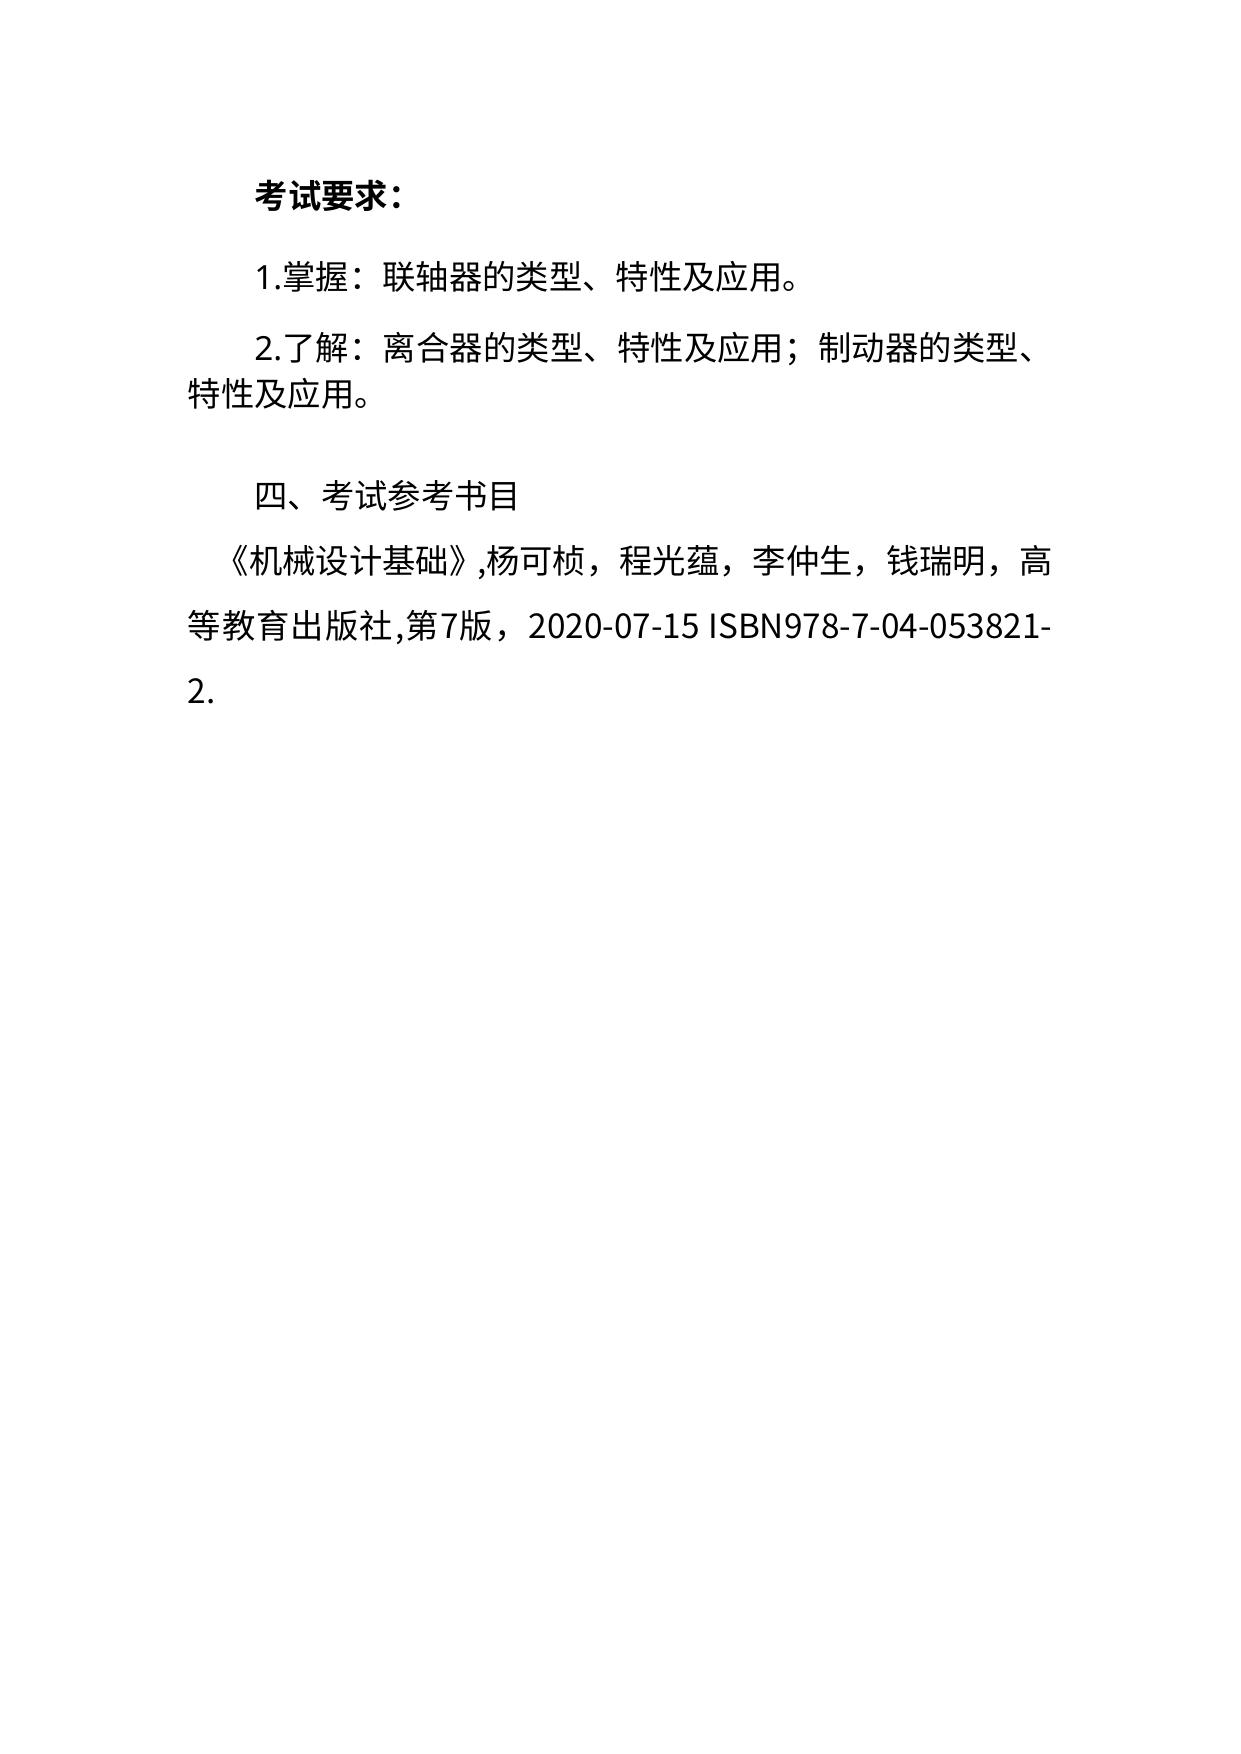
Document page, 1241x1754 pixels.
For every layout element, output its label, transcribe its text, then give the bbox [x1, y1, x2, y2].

text 2.了解：离合器的类型、特性及应用；制动器的类型、特性及应用。 [187, 324, 1053, 415]
text 考试要求： [187, 162, 1053, 227]
text 1.掌握：联轴器的类型、特性及应用。 [187, 251, 1053, 299]
text 《机械设计基础》,杨可桢，程光蕴，李仲生，钱瑞明，高等教育出版社,第7版，2020-07-15 ISBN978-7-04-053821-2. [187, 526, 1053, 721]
text 四、考试参考书目 [187, 461, 1053, 526]
